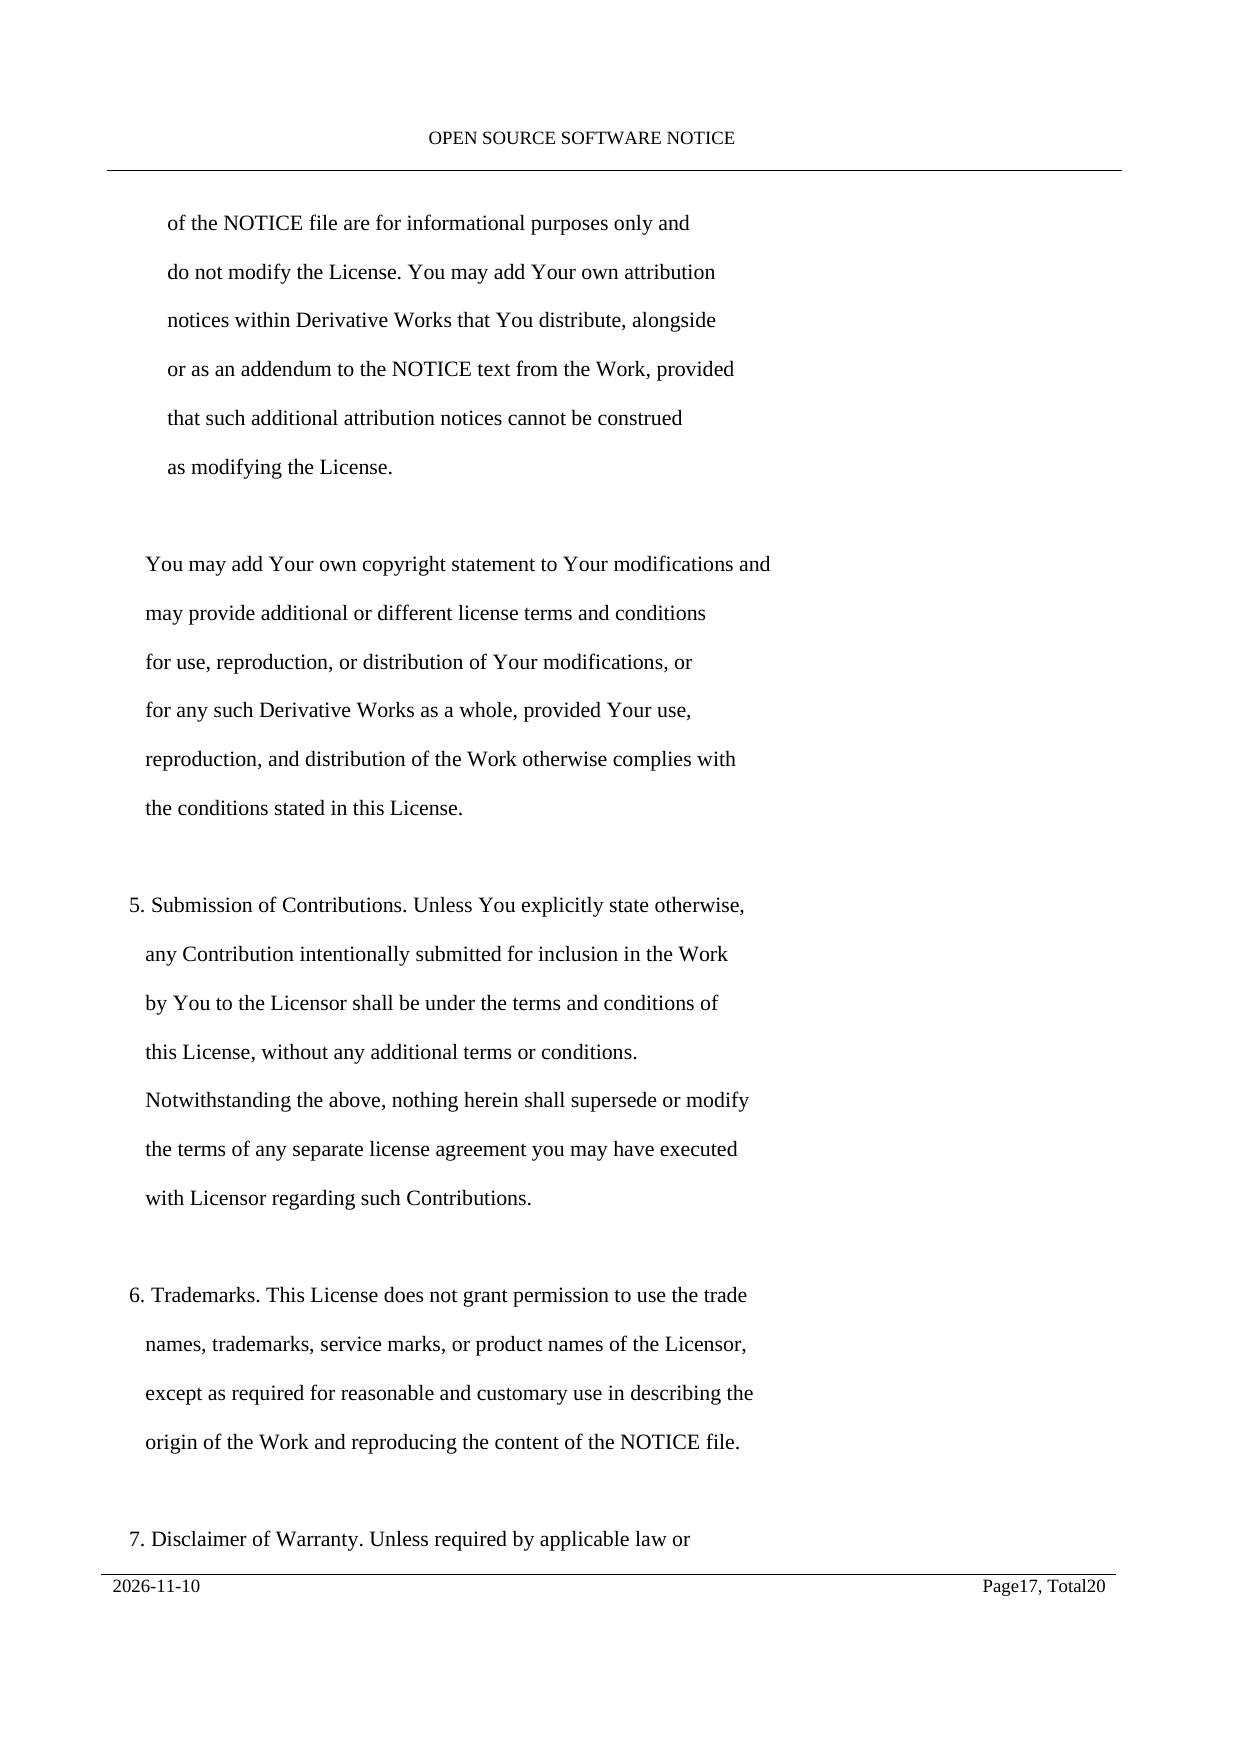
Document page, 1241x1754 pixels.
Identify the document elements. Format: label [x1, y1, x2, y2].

text [112, 206, 1128, 1555]
